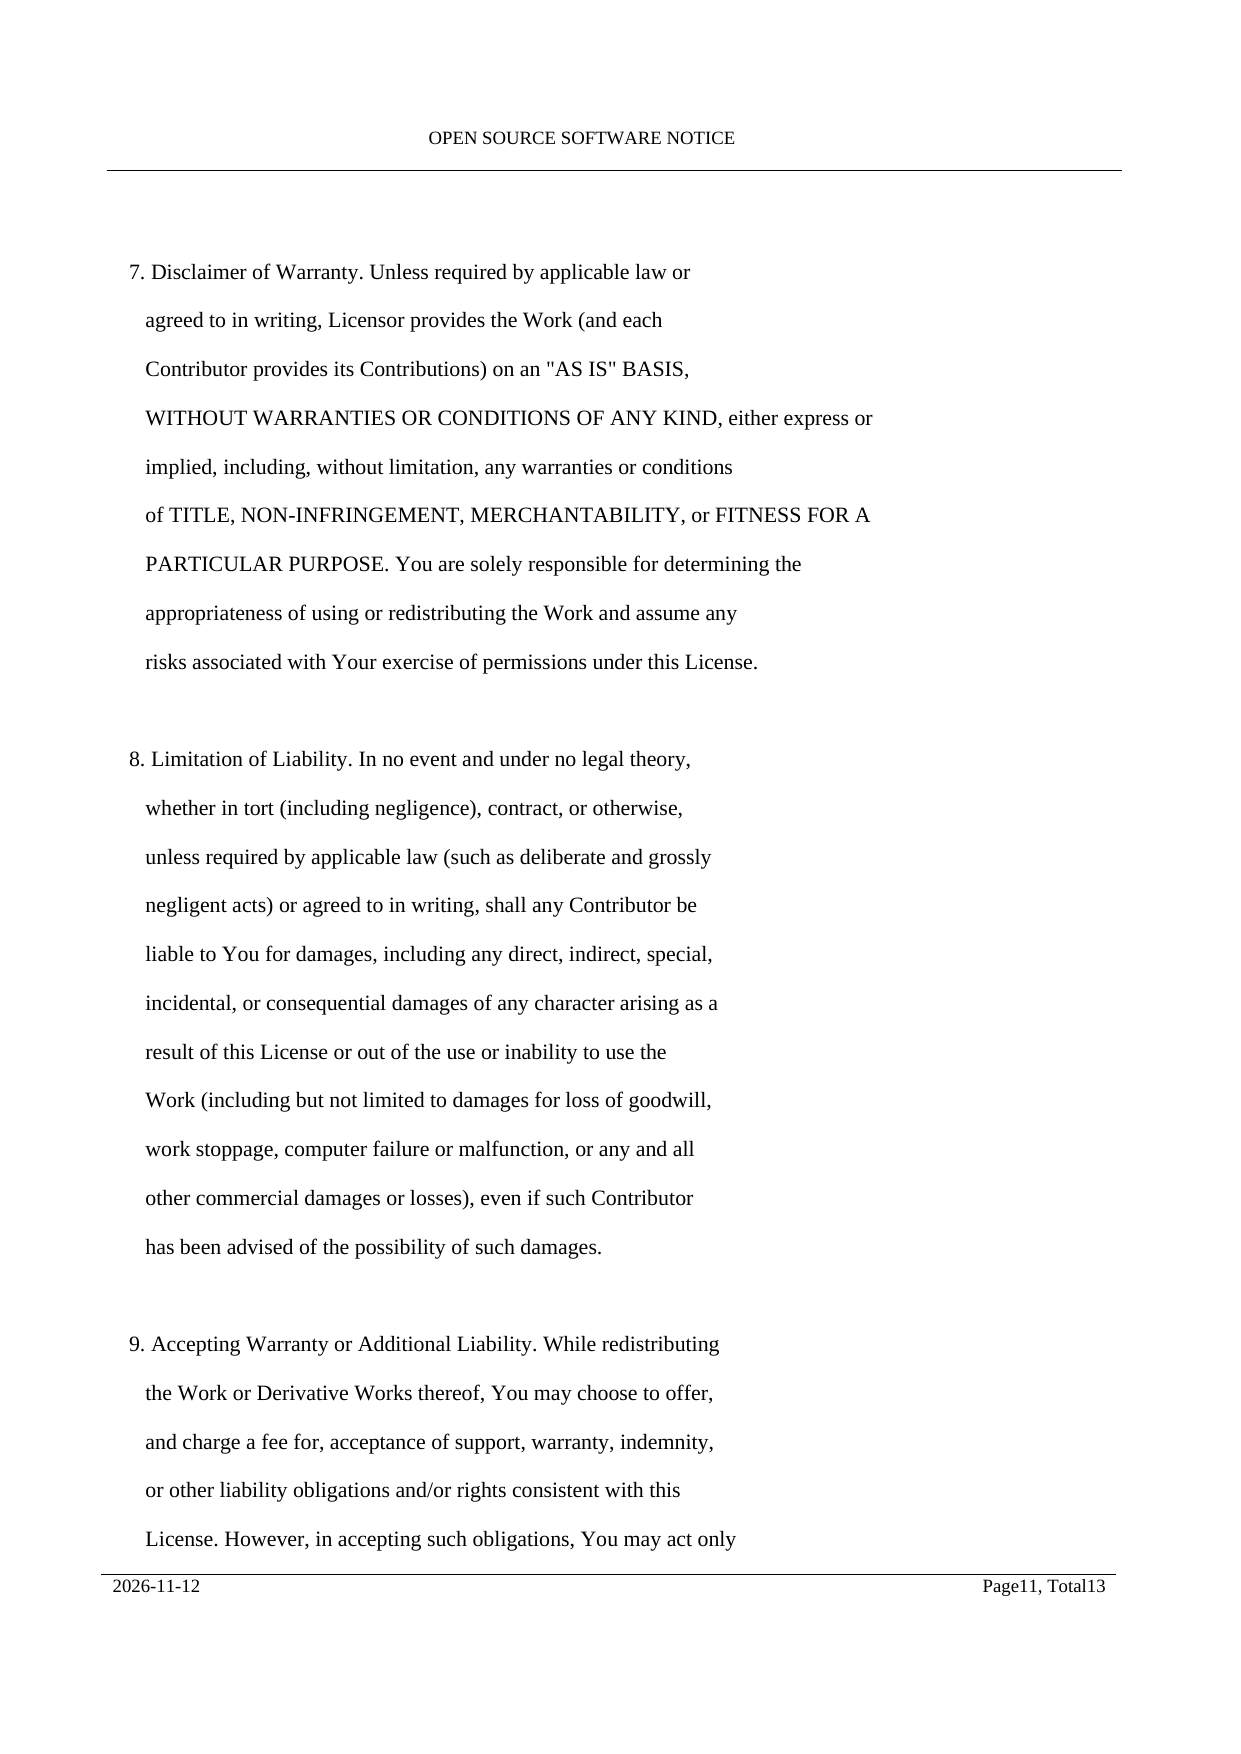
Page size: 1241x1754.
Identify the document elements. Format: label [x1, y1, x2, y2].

text [112, 206, 1128, 1555]
